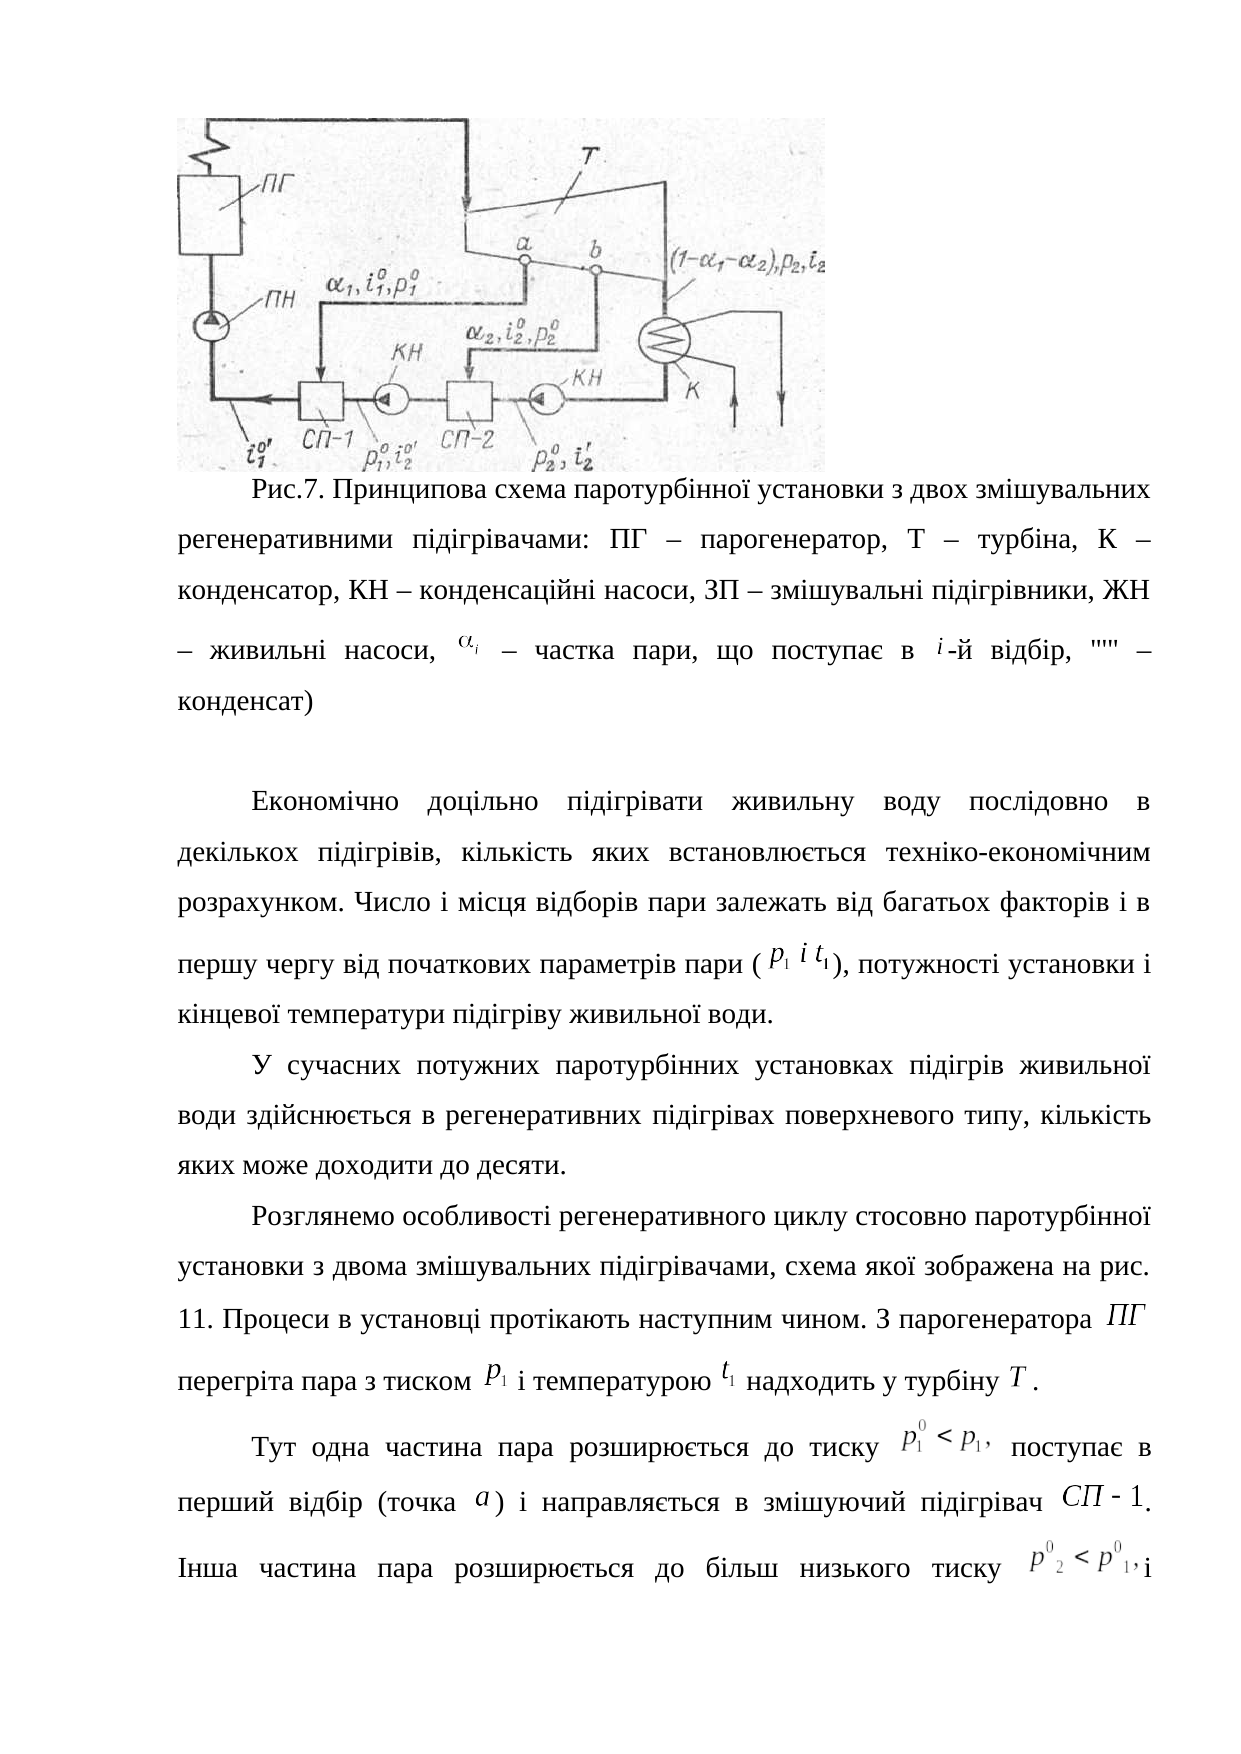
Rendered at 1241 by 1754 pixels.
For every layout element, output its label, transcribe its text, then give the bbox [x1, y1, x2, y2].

picture [177, 118, 825, 472]
text У сучасних потужних паротурбінних установках підігрів живильної води здійснюється в регенеративних підігрівах поверхневого типу, кількість яких може доходити до десяти. [177, 1047, 1152, 1181]
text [177, 1413, 1152, 1584]
text Економічно доцільно підігрівати живильну воду послідовно в декількох підігрівів, кількість яких встановлюється техніко-економічним розрахунком. Число і місця відборів пари залежать від багатьох факторів і в першу чергу від початкових параметрів пари (), потужності установки і кінцевої температури підігріву живильної води. [177, 783, 1152, 1030]
text Розглянемо особливості регенеративного циклу стосовно паротурбінної установки з двома змішувальних підігрівачами, схема якої зображена на рис. 11. Процеси в установці протікають наступним чином. З парогенератора перегріта пара з тиском і температурою надходить у турбіну . [177, 1198, 1152, 1396]
text Рис.7. Принципова схема паротурбінної установки з двох змішувальних регенеративними підігрівачами: ПГ – парогенератор, Т – турбіна, К – конденсатор, КН – конденсаційні насоси, ЗП – змішувальні підігрівники, ЖН – живильні насоси, – частка пари, що поступає в -й відбір, "'" – конденсат) [177, 471, 1152, 716]
